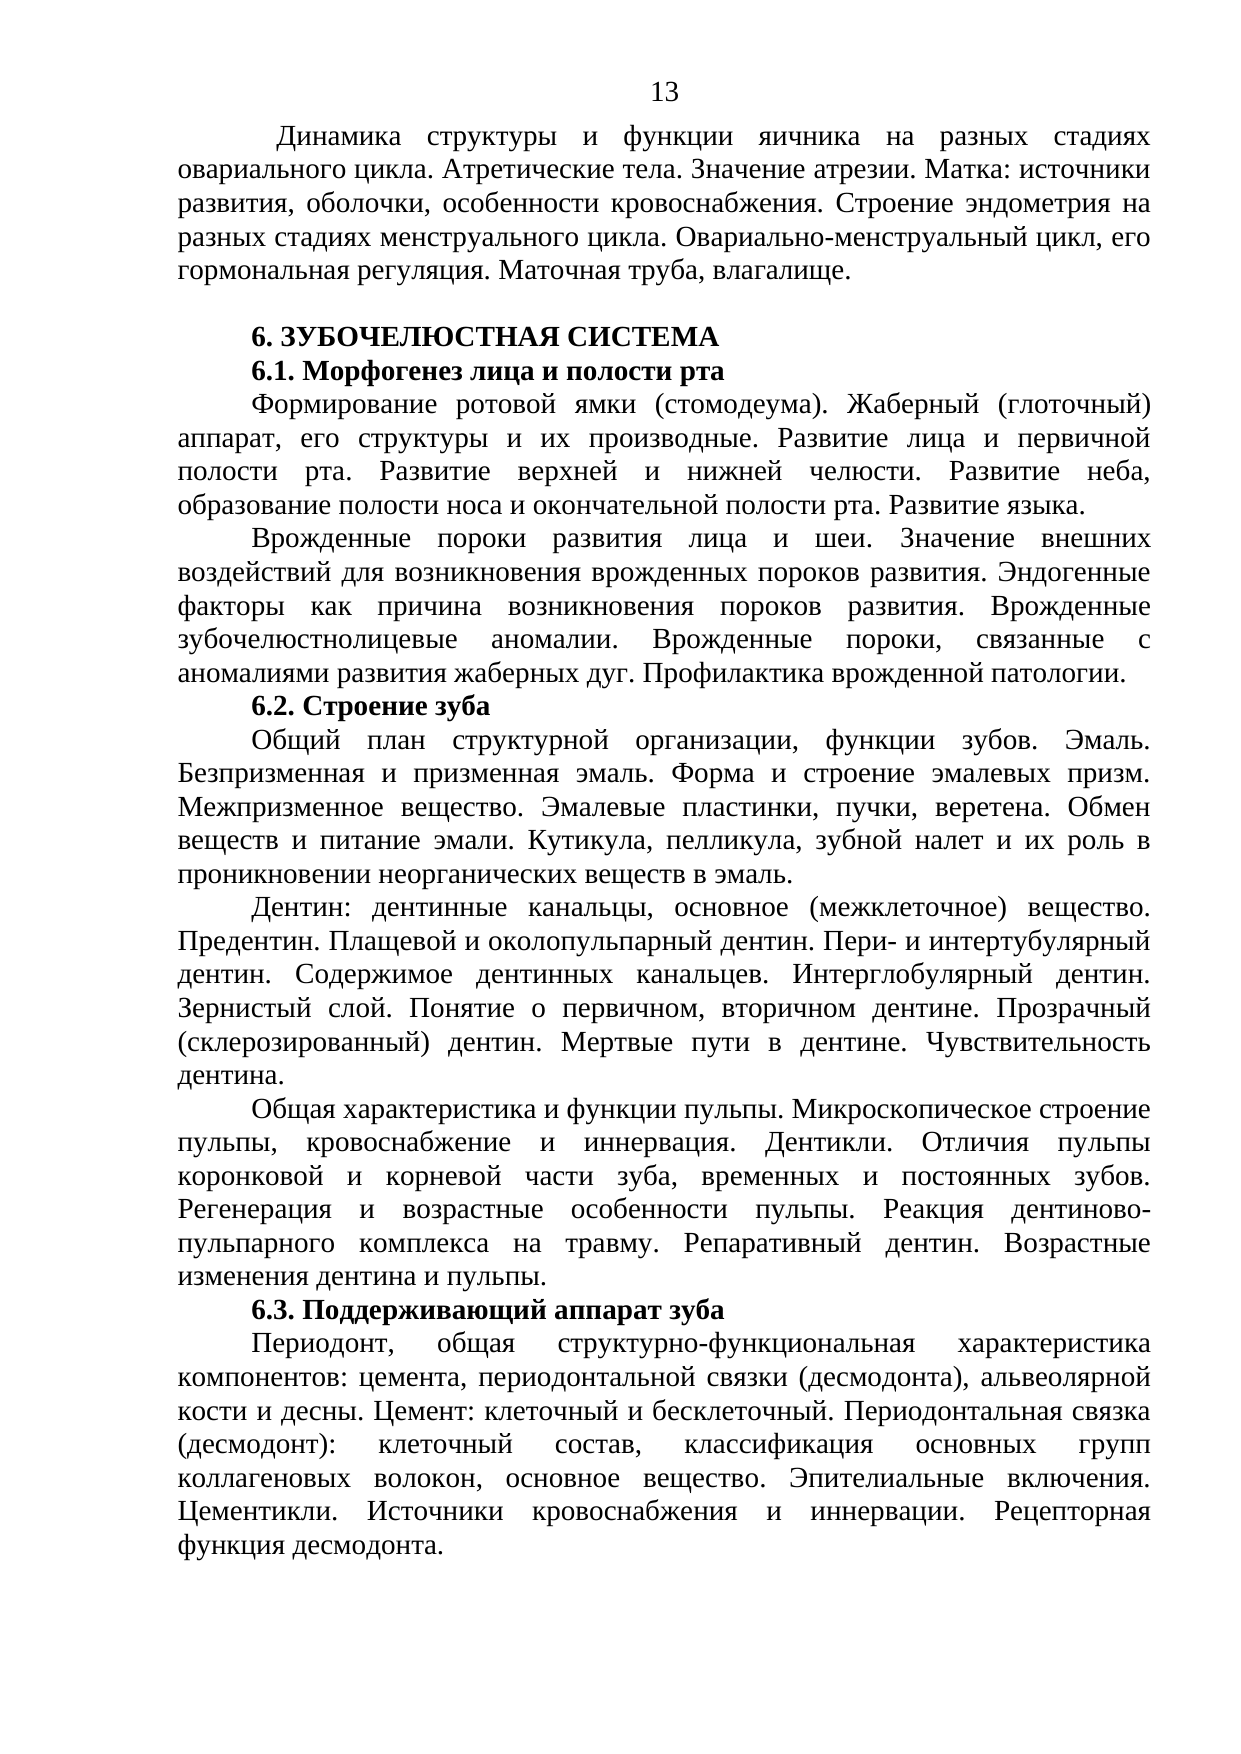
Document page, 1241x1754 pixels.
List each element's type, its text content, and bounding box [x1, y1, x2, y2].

text Динамика структуры и функции яичника на разных стадиях овариального цикла. Атретические тела. Значение атрезии. Матка: источники развития, оболочки, особенности кровоснабжения. Строение эндометрия на разных стадиях менструального цикла. Овариально-менструальный цикл, его гормональная регуляция. Маточная труба, влагалище. [177, 118, 1152, 286]
text Дентин: дентинные канальцы, основное (межклеточное) вещество. Предентин. Плащевой и околопульпарный дентин. Пери- и интертубулярный дентин. Содержимое дентинных канальцев. Интерглобулярный дентин. Зернистый слой. Понятие о первичном, вторичном дентине. Прозрачный (склерозированный) дентин. Мертвые пути в дентине. Чувствительность дентина. [177, 889, 1152, 1091]
text 6.1. Морфогенез лица и полости рта [177, 353, 1152, 386]
text Врожденные пороки развития лица и шеи. Значение внешних воздействий для возникновения врожденных пороков развития. Эндогенные факторы как причина возникновения пороков развития. Врожденные зубочелюстнолицевые аномалии. Врожденные пороки, связанные с аномалиями развития жаберных дуг. Профилактика врожденной патологии. [177, 521, 1152, 688]
text Периодонт, общая структурно-функциональная характеристика компонентов: цемента, периодонтальной связки (десмодонта), альвеолярной кости и десны. Цемент: клеточный и бесклеточный. Периодонтальная связка (десмодонт): клеточный состав, классификация основных групп коллагеновых волокон, основное вещество. Эпителиальные включения. Цементикли. Источники кровоснабжения и иннервации. Рецепторная функция десмодонта. [177, 1326, 1152, 1560]
text Общий план структурной организации, функции зубов. Эмаль. Безпризменная и призменная эмаль. Форма и строение эмалевых призм. Межпризменное вещество. Эмалевые пластинки, пучки, веретена. Обмен веществ и питание эмали. Кутикула, пелликула, зубной налет и их роль в проникновении неорганических веществ в эмаль. [177, 722, 1152, 889]
text 6. ЗУБОЧЕЛЮСТНАЯ СИСТЕМА [177, 319, 1152, 353]
text Общая характеристика и функции пульпы. Микроскопическое строение пульпы, кровоснабжение и иннервация. Дентикли. Отличия пульпы коронковой и корневой части зуба, временных и постоянных зубов. Регенерация и возрастные особенности пульпы. Реакция дентиново-пульпарного комплекса на травму. Репаративный дентин. Возрастные изменения дентина и пульпы. [177, 1091, 1152, 1292]
text 6.2. Строение зуба [177, 688, 1152, 722]
text 6.3. Поддерживающий аппарат зуба [177, 1292, 1152, 1326]
text Формирование ротовой ямки (стомодеума). Жаберный (глоточный) аппарат, его структуры и их производные. Развитие лица и первичной полости рта. Развитие верхней и нижней челюсти. Развитие неба, образование полости носа и окончательной полости рта. Развитие языка. [177, 386, 1152, 521]
